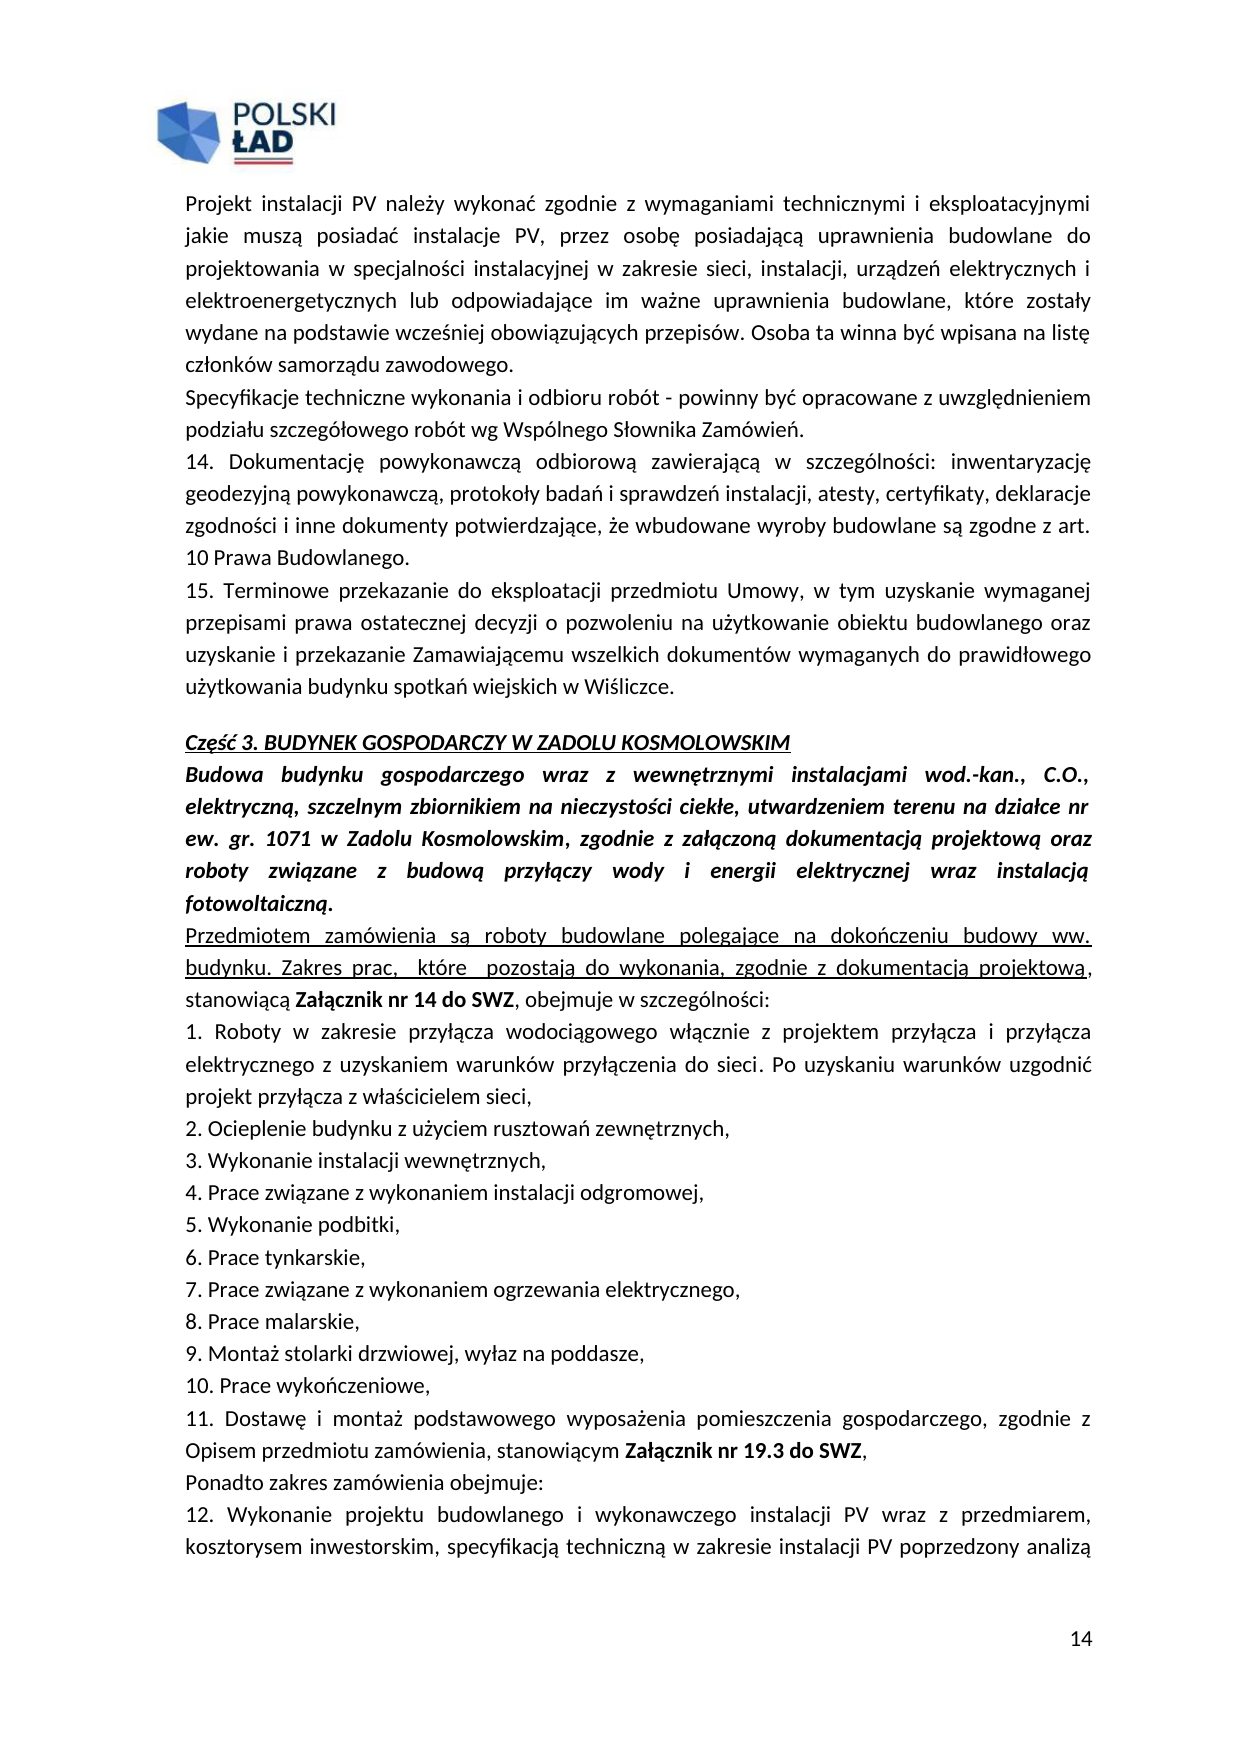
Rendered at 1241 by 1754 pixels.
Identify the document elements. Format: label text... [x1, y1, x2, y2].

text 3. Wykonanie instalacji wewnętrznych, [185, 1146, 1092, 1174]
text 9. Montaż stolarki drzwiowej, wyłaz na poddasze, [185, 1339, 1092, 1367]
text Przedmiotem zamówienia są roboty budowlane polegające na dokończeniu budowy ww. budynku. Zakres prac, które pozostają do wykonania, zgodnie z dokumentacją projektową, stanowiącą Załącznik nr 14 do SWZ, obejmuje w szczególności: [185, 921, 1092, 945]
text 7. Prace związane z wykonaniem ogrzewania elektrycznego, [185, 1275, 1092, 1303]
text Ponadto zakres zamówienia obejmuje: [185, 1468, 1092, 1496]
text 6. Prace tynkarskie, [185, 1243, 1092, 1271]
text Specyfikacje techniczne wykonania i odbioru robót - powinny być opracowane z uwzględnieniem podziału szczegółowego robót wg Wspólnego Słownika Zamówień. [185, 383, 1092, 443]
text 2. Ocieplenie budynku z użyciem rusztowań zewnętrznych, [185, 1114, 1092, 1142]
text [185, 1500, 1092, 1561]
text 5. Wykonanie podbitki, [185, 1211, 1092, 1239]
text Przedmiotem zamówienia są roboty budowlane polegające na dokończeniu budowy ww. budynku. Zakres prac, które pozostają do wykonania, zgodnie z dokumentacją projektową, stanowiącą Załącznik nr 14 do SWZ, obejmuje w szczególności: [185, 947, 1092, 1013]
text 4. Prace związane z wykonaniem instalacji odgromowej, [185, 1178, 1092, 1206]
text 8. Prace malarskie, [185, 1307, 1092, 1335]
text 14. Dokumentację powykonawczą odbiorową zawierającą w szczególności: inwentaryzację geodezyjną powykonawczą, protokoły badań i sprawdzeń instalacji, atesty, certyfikaty, deklaracje zgodności i inne dokumenty potwierdzające, że wbudowane wyroby budowlane są zgodne z art. 10 Prawa Budowlanego. [185, 447, 1092, 572]
text Część 3. BUDYNEK GOSPODARCZY W ZADOLU KOSMOLOWSKIM [185, 728, 1092, 756]
text Budowa budynku gospodarczego wraz z wewnętrznymi instalacjami wod.-kan., C.O., elektryczną, szczelnym zbiornikiem na nieczystości ciekłe, utwardzeniem terenu na działce nr ew. gr. 1071 w Zadolu Kosmolowskim, zgodnie z załączoną dokumentacją projektową oraz roboty związane z budową przyłączy wody i energii elektrycznej wraz instalacją fotowoltaiczną. [185, 760, 1092, 917]
text 10. Prace wykończeniowe, [185, 1372, 1092, 1399]
text 11. Dostawę i montaż podstawowego wyposażenia pomieszczenia gospodarczego, zgodnie z Opisem przedmiotu zamówienia, stanowiącym Załącznik nr 19.3 do SWZ, [185, 1404, 1092, 1464]
text 15. Terminowe przekazanie do eksploatacji przedmiotu Umowy, w tym uzyskanie wymaganej przepisami prawa ostatecznej decyzji o pozwoleniu na użytkowanie obiektu budowlanego oraz uzyskanie i przekazanie Zamawiającemu wszelkich dokumentów wymaganych do prawidłowego użytkowania budynku spotkań wiejskich w Wiśliczce. [185, 576, 1092, 700]
text Projekt instalacji PV należy wykonać zgodnie z wymaganiami technicznymi i eksploatacyjnymi jakie muszą posiadać instalacje PV, przez osobę posiadającą uprawnienia budowlane do projektowania w specjalności instalacyjnej w zakresie sieci, instalacji, urządzeń elektrycznych i elektroenergetycznych lub odpowiadające im ważne uprawnienia budowlane, które zostały wydane na podstawie wcześniej obowiązujących przepisów. Osoba ta winna być wpisana na listę członków samorządu zawodowego. [185, 189, 1092, 378]
text 1. Roboty w zakresie przyłącza wodociągowego włącznie z projektem przyłącza i przyłącza elektrycznego z uzyskaniem warunków przyłączenia do sieci. Po uzyskaniu warunków uzgodnić projekt przyłącza z właścicielem sieci, [185, 1017, 1092, 1110]
